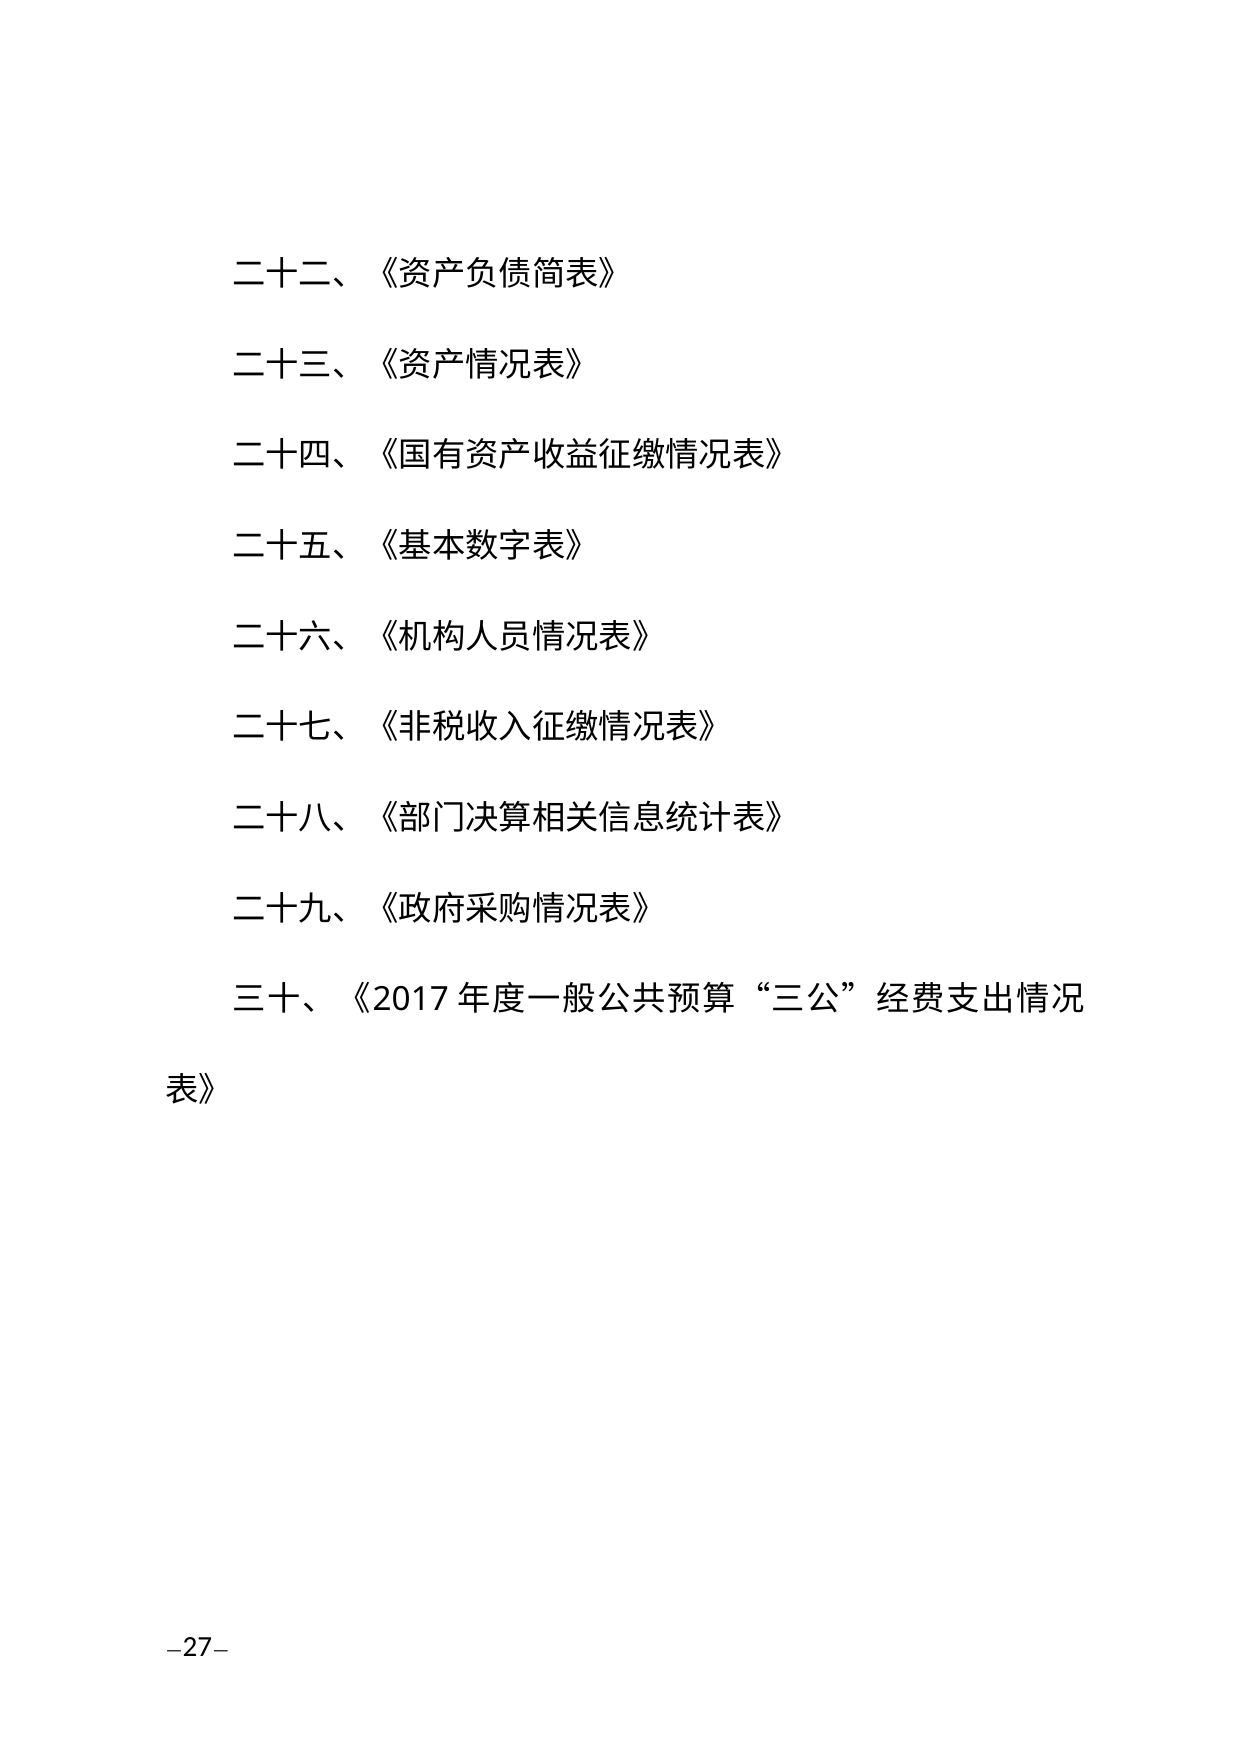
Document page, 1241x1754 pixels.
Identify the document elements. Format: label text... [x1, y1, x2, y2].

text 二十八、《部门决算相关信息统计表》 [165, 769, 1087, 860]
text 二十九、《政府采购情况表》 [165, 860, 1087, 951]
text 二十五、《基本数字表》 [165, 498, 1087, 588]
text 二十二、《资产负债简表》 [165, 226, 1087, 316]
text 二十四、《国有资产收益征缴情况表》 [165, 407, 1087, 498]
text 三十、《2017年度一般公共预算“三公”经费支出情况表》 [165, 951, 1087, 1132]
text 二十六、《机构人员情况表》 [165, 588, 1087, 679]
text 二十七、《非税收入征缴情况表》 [165, 679, 1087, 769]
text 二十三、《资产情况表》 [165, 316, 1087, 407]
